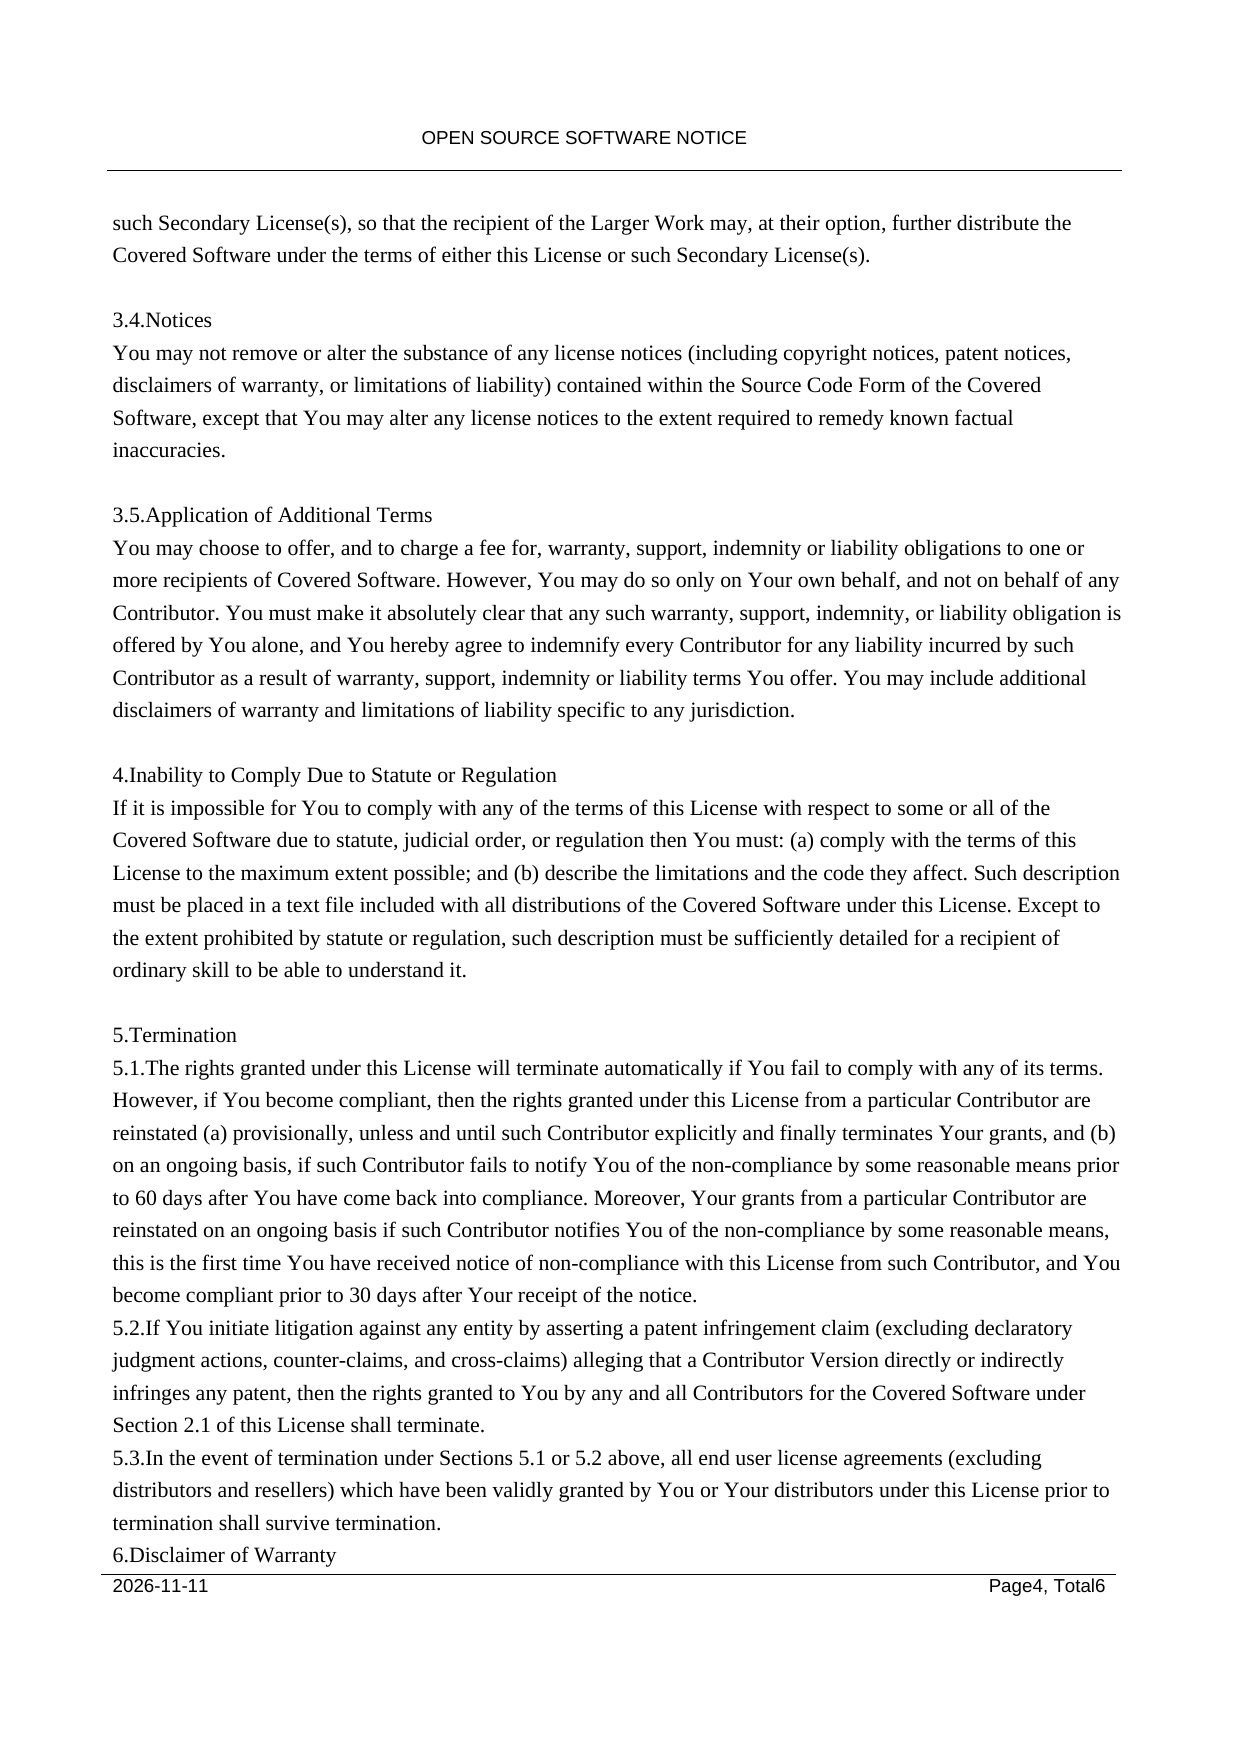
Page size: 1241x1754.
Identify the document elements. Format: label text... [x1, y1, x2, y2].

text 5.2.If You initiate litigation against any entity by asserting a patent infringement claim (excluding declaratory judgment actions, counter-claims, and cross-claims) alleging that a Contributor Version directly or indirectly infringes any patent, then the rights granted to You by any and all Contributors for the Covered Software under Section 2.1 of this License shall terminate. [112, 1311, 1128, 1441]
text 4.Inability to Comply Due to Statute or Regulation [112, 759, 1128, 791]
text 5.Termination [112, 1019, 1128, 1051]
text You may choose to offer, and to charge a fee for, warranty, support, indemnity or liability obligations to one or more recipients of Covered Software. However, You may do so only on Your own behalf, and not on behalf of any Contributor. You must make it absolutely clear that any such warranty, support, indemnity, or liability obligation is offered by You alone, and You hereby agree to indemnify every Contributor for any liability incurred by such Contributor as a result of warranty, support, indemnity or liability terms You offer. You may include additional disclaimers of warranty and limitations of liability specific to any jurisdiction. [112, 531, 1128, 726]
text If it is impossible for You to comply with any of the terms of this License with respect to some or all of the Covered Software due to statute, judicial order, or regulation then You must: (a) comply with the terms of this License to the maximum extent possible; and (b) describe the limitations and the code they affect. Such description must be placed in a text file included with all distributions of the Covered Software under this License. Except to the extent prohibited by statute or regulation, such description must be sufficiently detailed for a recipient of ordinary skill to be able to understand it. [112, 791, 1128, 986]
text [112, 206, 1128, 271]
text 5.3.In the event of termination under Sections 5.1 or 5.2 above, all end user license agreements (excluding distributors and resellers) which have been validly granted by You or Your distributors under this License prior to termination shall survive termination. [112, 1441, 1128, 1539]
text 3.5.Application of Additional Terms [112, 499, 1128, 531]
text 6.Disclaimer of Warranty [112, 1539, 1128, 1571]
text 5.1.The rights granted under this License will terminate automatically if You fail to comply with any of its terms. However, if You become compliant, then the rights granted under this License from a particular Contributor are reinstated (a) provisionally, unless and until such Contributor explicitly and finally terminates Your grants, and (b) on an ongoing basis, if such Contributor fails to notify You of the non-compliance by some reasonable means prior to 60 days after You have come back into compliance. Moreover, Your grants from a particular Contributor are reinstated on an ongoing basis if such Contributor notifies You of the non-compliance by some reasonable means, this is the first time You have received notice of non-compliance with this License from such Contributor, and You become compliant prior to 30 days after Your receipt of the notice. [112, 1051, 1128, 1311]
text You may not remove or alter the substance of any license notices (including copyright notices, patent notices, disclaimers of warranty, or limitations of liability) contained within the Source Code Form of the Covered Software, except that You may alter any license notices to the extent required to remedy known factual inaccuracies. [112, 336, 1128, 466]
text 3.4.Notices [112, 304, 1128, 336]
